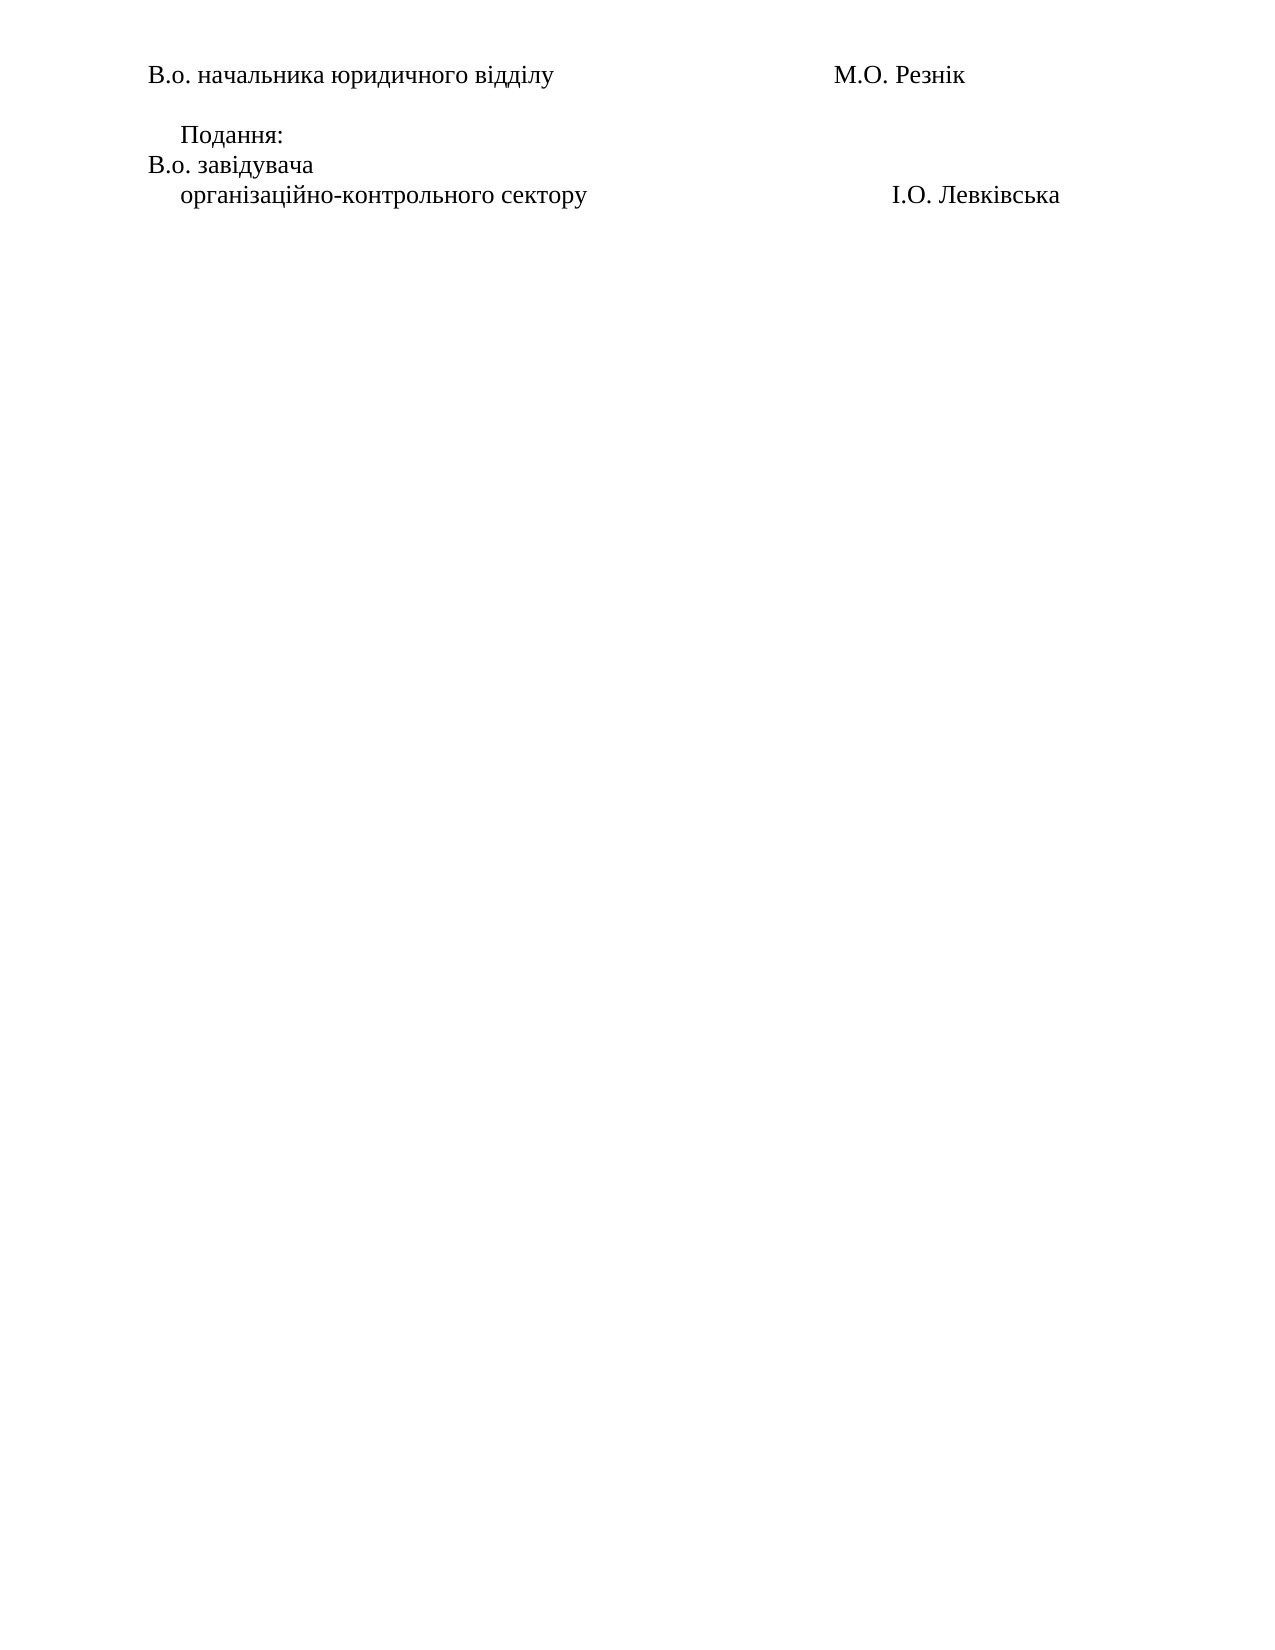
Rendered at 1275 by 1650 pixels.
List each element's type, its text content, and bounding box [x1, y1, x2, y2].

text організаційно-контрольного сектору І.О. Левківська [148, 179, 1186, 209]
text В.о. начальника юридичного відділу М.О. Резнік [148, 59, 1186, 89]
text В.о. завідувача [148, 149, 1186, 179]
text Подання: [148, 119, 1186, 149]
